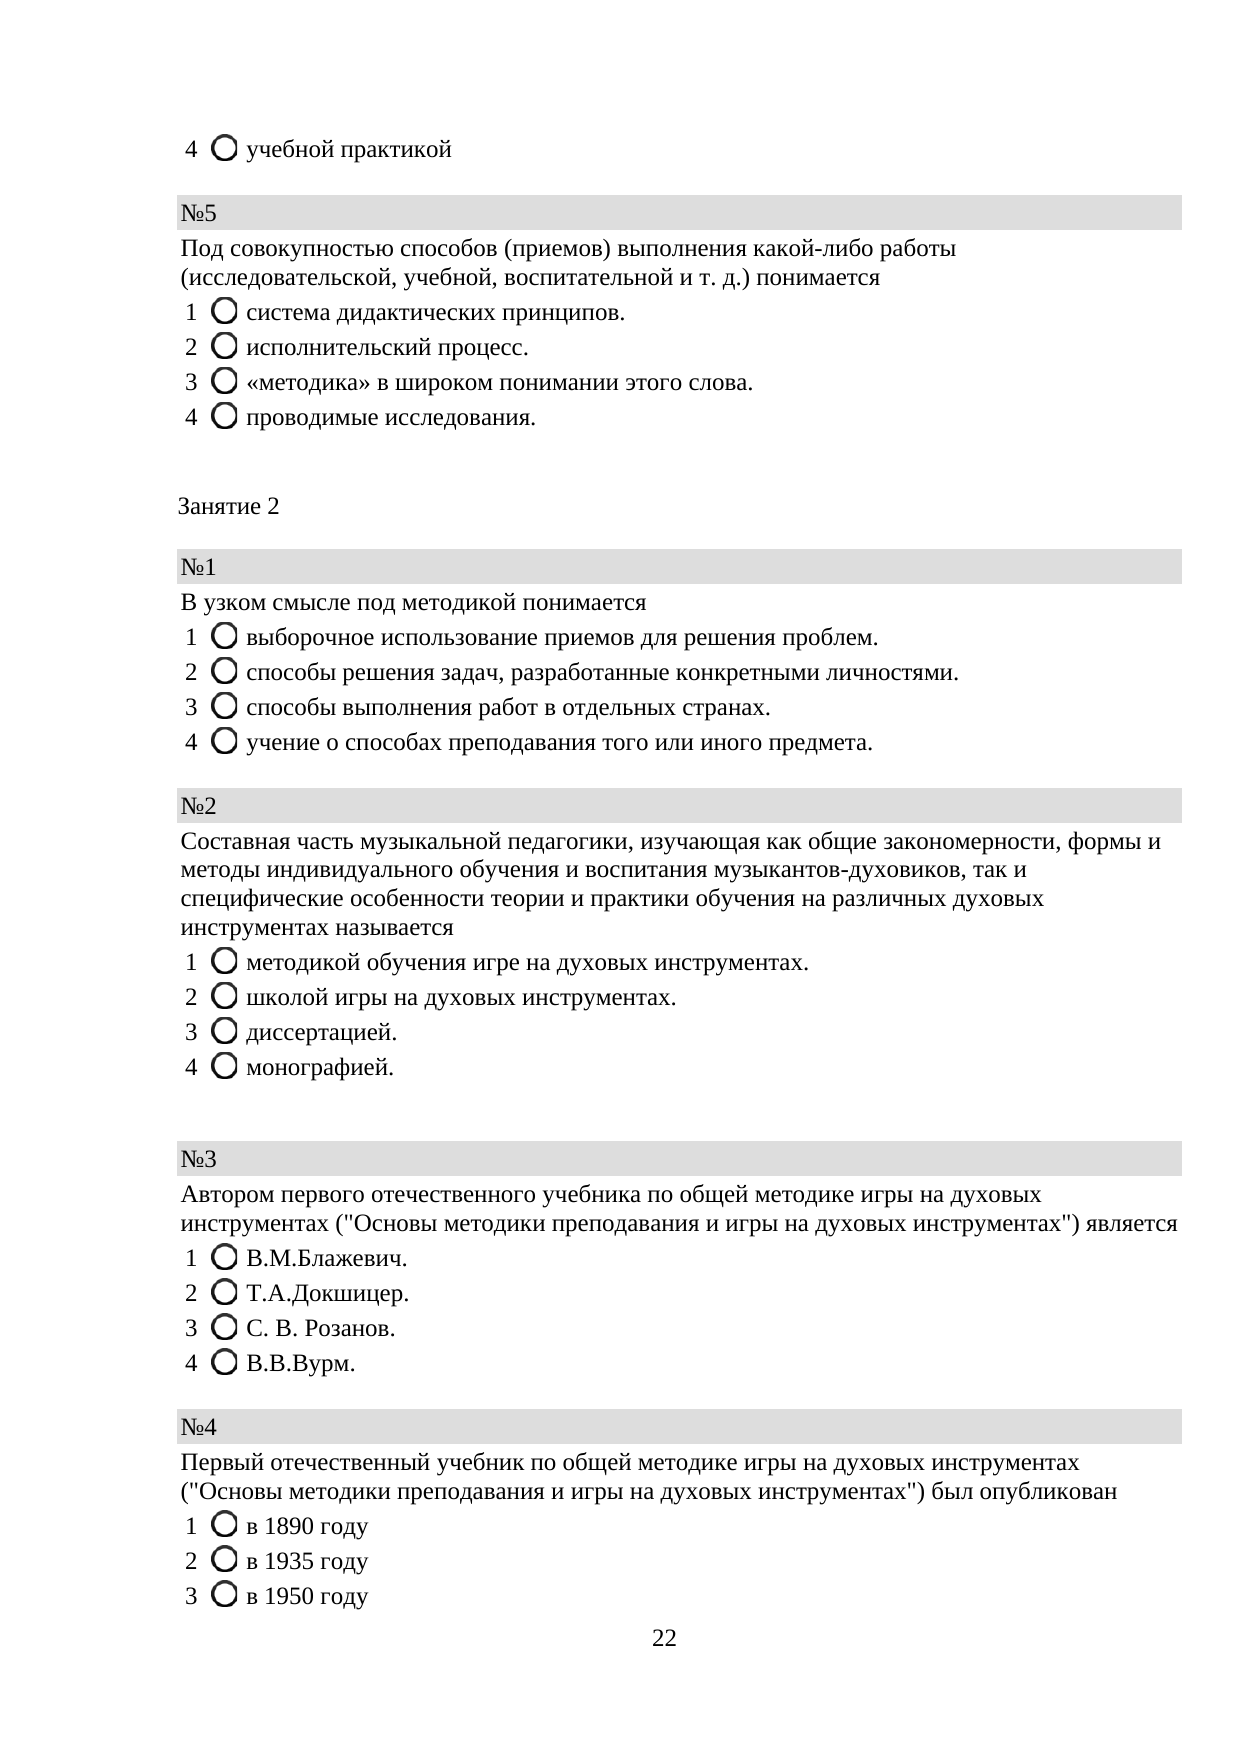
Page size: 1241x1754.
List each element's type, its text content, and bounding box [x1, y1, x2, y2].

table_cell школой игры на духовых инструментах. [243, 979, 1182, 1014]
table_cell учебной практикой [243, 131, 1182, 166]
table_cell 3 [177, 1014, 205, 1049]
table_cell 3 [177, 689, 205, 724]
table_cell в 1935 году [243, 1543, 1182, 1578]
table_cell 3 [177, 364, 205, 399]
table_cell система дидактических принципов. [243, 294, 1182, 329]
table_cell способы выполнения работ в отдельных странах. [243, 689, 1182, 724]
table_cell [205, 724, 243, 759]
table_cell 2 [177, 1275, 205, 1310]
table_cell исполнительский процесс. [243, 329, 1182, 364]
table_cell 4 [177, 399, 205, 434]
table_cell С. В. Розанов. [243, 1310, 1182, 1345]
table_cell [205, 364, 243, 399]
table_cell 2 [177, 979, 205, 1014]
table_cell в 1950 году [243, 1578, 1182, 1613]
table_cell 3 [177, 1310, 205, 1345]
table_cell выборочное использование приемов для решения проблем. [243, 619, 1182, 654]
table_cell 2 [177, 329, 205, 364]
table_cell 1 [177, 1240, 205, 1275]
table_cell диссертацией. [243, 1014, 1182, 1049]
table_cell [205, 1543, 243, 1578]
table_cell монографией. [243, 1049, 1182, 1084]
table_cell проводимые исследования. [243, 399, 1182, 434]
table_cell способы решения задач, разработанные конкретными личностями. [243, 654, 1182, 689]
table_cell [205, 1275, 243, 1310]
table_cell [205, 1310, 243, 1345]
table_cell учение о способах преподавания того или иного предмета. [243, 724, 1182, 759]
table_cell Под совокупностью способов (приемов) выполнения какой-либо работы (исследовательской, учебной, воспитательной и т. д.) понимается [177, 230, 1182, 294]
table_cell [205, 131, 243, 166]
table_cell Первый отечественный учебник по общей методике игры на духовых инструментах ("Основы методики преподавания и игры на духовых инструментах") был опубликован [177, 1444, 1182, 1508]
table_cell [205, 944, 243, 979]
table_cell [205, 294, 243, 329]
table_cell 1 [177, 294, 205, 329]
table_cell Составная часть музыкальной педагогики, изучающая как общие закономерности, формы и методы индивидуального обучения и воспитания музыкантов-духовиков, так и специфические особенности теории и практики обучения на различных духовых инструментах называется [177, 823, 1182, 944]
table_cell 4 [177, 1049, 205, 1084]
table_header №5 [177, 195, 1182, 230]
table_cell «методика» в широком понимании этого слова. [243, 364, 1182, 399]
text Занятие 2 [177, 491, 1152, 520]
table_header №3 [177, 1141, 1182, 1176]
table_cell [205, 654, 243, 689]
table_cell в 1890 году [243, 1508, 1182, 1543]
table_cell 3 [177, 1578, 205, 1613]
table_cell 4 [177, 1345, 205, 1380]
table_cell [205, 399, 243, 434]
table_cell В.М.Блажевич. [243, 1240, 1182, 1275]
table_cell 1 [177, 619, 205, 654]
table_cell 1 [177, 1508, 205, 1543]
table_cell [205, 1508, 243, 1543]
table_header №2 [177, 788, 1182, 823]
table_cell В.В.Вурм. [243, 1345, 1182, 1380]
table_cell [205, 1345, 243, 1380]
table_cell В узком смысле под методикой понимается [177, 584, 1182, 619]
table_cell методикой обучения игре на духовых инструментах. [243, 944, 1182, 979]
table_cell 2 [177, 1543, 205, 1578]
table_header №1 [177, 549, 1182, 584]
table_cell [205, 1578, 243, 1613]
table_header №4 [177, 1409, 1182, 1444]
table_cell [205, 979, 243, 1014]
table_cell 2 [177, 654, 205, 689]
table_cell 4 [177, 724, 205, 759]
table_cell Автором первого отечественного учебника по общей методике игры на духовых инструментах ("Основы методики преподавания и игры на духовых инструментах") является [177, 1176, 1182, 1240]
table_cell [205, 1240, 243, 1275]
table_cell 1 [177, 944, 205, 979]
table_cell [205, 689, 243, 724]
table_cell 4 [177, 131, 205, 166]
table_cell [205, 1049, 243, 1084]
table_cell Т.А.Докшицер. [243, 1275, 1182, 1310]
table_cell [205, 329, 243, 364]
table_cell [205, 619, 243, 654]
table_cell [205, 1014, 243, 1049]
